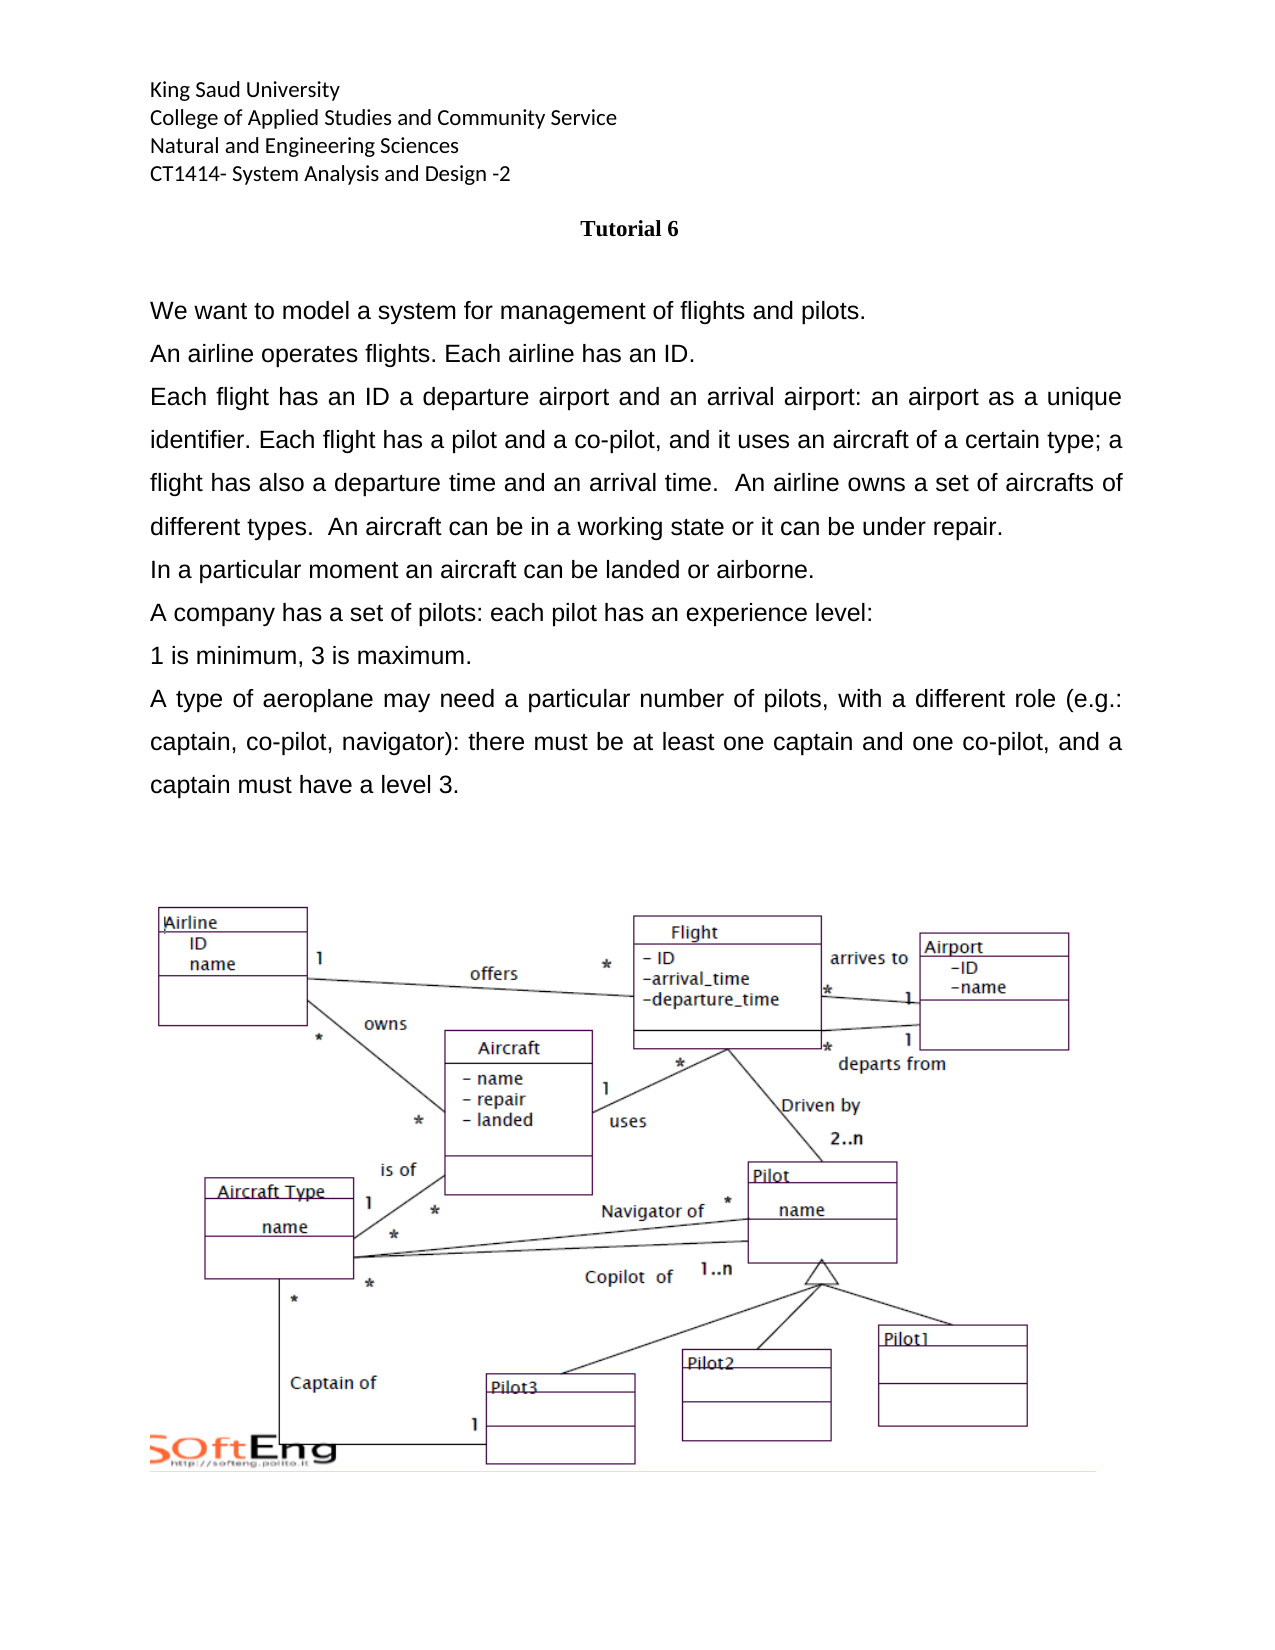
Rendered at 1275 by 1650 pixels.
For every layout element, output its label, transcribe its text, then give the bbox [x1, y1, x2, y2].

picture [150, 869, 1227, 1472]
text In a particular moment an aircraft can be landed or airborne. [150, 554, 1125, 583]
text We want to model a system for management of flights and pilots. [150, 296, 1125, 324]
text 1 is minimum, 3 is maximum. [150, 641, 1125, 669]
text An airline operates flights. Each airline has an ID. [150, 339, 1125, 368]
text Each flight has an ID a departure airport and an arrival airport: an airport as a unique identifier. Each flight has a pilot and a co-pilot, and it uses an aircraft of a certain type; a flight has also a departure time and an arrival time. An airline owns a set of aircrafts of different types. An aircraft can be in a working state or it can be under repair. [150, 382, 1125, 540]
text A company has a set of pilots: each pilot has an experience level: [150, 598, 1125, 626]
text A type of aeroplane may need a particular number of pilots, with a different role (e.g.: captain, co-pilot, navigator): there must be at least one captain and one co-pilot, and a captain must have a level 3. [150, 684, 1125, 799]
